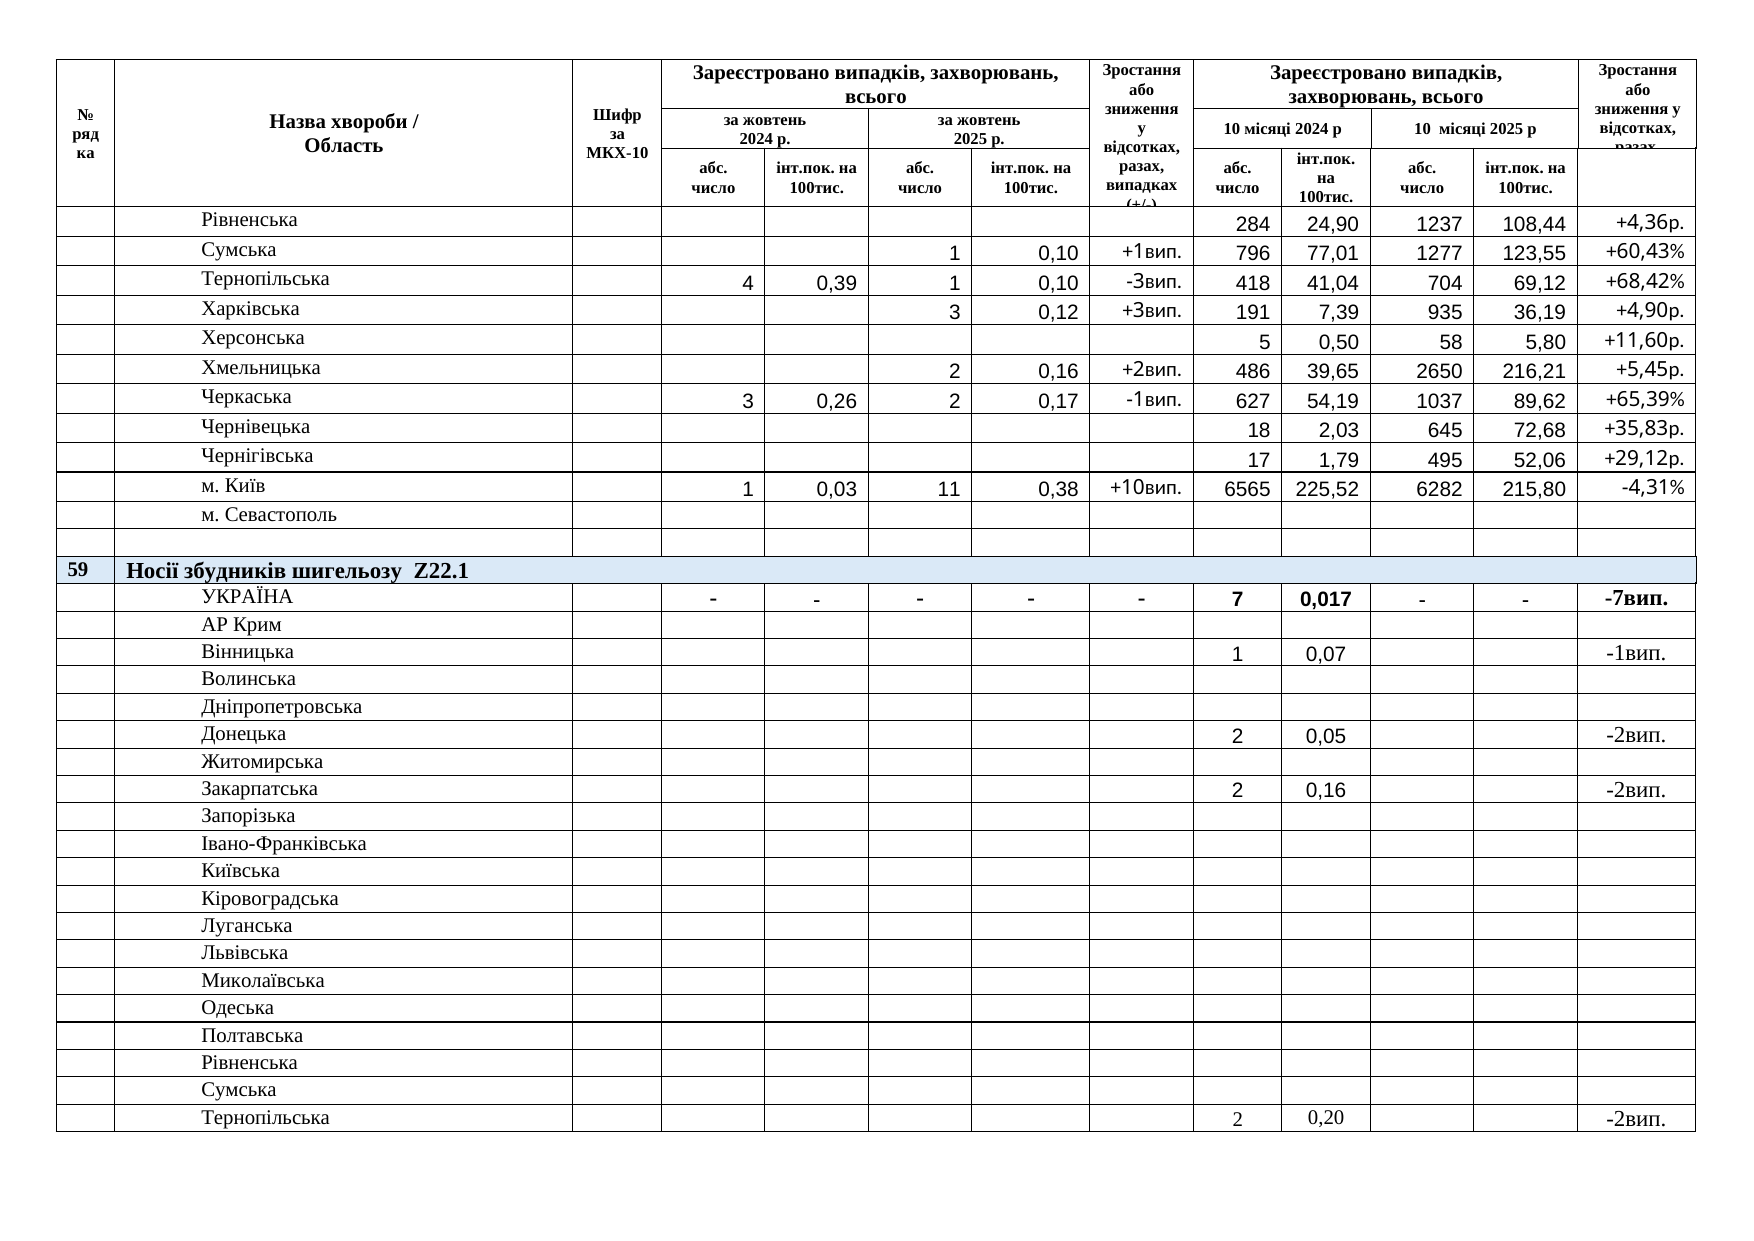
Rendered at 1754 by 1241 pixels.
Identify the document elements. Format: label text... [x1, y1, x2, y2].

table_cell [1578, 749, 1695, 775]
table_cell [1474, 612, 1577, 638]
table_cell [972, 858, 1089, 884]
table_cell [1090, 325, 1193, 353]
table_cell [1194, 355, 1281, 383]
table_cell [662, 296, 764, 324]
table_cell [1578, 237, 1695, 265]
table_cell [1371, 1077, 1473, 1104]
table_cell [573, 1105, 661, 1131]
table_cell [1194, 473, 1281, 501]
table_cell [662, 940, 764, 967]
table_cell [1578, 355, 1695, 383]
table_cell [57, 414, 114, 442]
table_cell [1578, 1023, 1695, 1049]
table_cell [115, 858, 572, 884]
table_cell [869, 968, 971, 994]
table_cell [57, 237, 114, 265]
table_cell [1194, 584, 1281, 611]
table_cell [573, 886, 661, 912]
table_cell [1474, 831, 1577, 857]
table_cell за жовтень 2024 р. [662, 109, 868, 148]
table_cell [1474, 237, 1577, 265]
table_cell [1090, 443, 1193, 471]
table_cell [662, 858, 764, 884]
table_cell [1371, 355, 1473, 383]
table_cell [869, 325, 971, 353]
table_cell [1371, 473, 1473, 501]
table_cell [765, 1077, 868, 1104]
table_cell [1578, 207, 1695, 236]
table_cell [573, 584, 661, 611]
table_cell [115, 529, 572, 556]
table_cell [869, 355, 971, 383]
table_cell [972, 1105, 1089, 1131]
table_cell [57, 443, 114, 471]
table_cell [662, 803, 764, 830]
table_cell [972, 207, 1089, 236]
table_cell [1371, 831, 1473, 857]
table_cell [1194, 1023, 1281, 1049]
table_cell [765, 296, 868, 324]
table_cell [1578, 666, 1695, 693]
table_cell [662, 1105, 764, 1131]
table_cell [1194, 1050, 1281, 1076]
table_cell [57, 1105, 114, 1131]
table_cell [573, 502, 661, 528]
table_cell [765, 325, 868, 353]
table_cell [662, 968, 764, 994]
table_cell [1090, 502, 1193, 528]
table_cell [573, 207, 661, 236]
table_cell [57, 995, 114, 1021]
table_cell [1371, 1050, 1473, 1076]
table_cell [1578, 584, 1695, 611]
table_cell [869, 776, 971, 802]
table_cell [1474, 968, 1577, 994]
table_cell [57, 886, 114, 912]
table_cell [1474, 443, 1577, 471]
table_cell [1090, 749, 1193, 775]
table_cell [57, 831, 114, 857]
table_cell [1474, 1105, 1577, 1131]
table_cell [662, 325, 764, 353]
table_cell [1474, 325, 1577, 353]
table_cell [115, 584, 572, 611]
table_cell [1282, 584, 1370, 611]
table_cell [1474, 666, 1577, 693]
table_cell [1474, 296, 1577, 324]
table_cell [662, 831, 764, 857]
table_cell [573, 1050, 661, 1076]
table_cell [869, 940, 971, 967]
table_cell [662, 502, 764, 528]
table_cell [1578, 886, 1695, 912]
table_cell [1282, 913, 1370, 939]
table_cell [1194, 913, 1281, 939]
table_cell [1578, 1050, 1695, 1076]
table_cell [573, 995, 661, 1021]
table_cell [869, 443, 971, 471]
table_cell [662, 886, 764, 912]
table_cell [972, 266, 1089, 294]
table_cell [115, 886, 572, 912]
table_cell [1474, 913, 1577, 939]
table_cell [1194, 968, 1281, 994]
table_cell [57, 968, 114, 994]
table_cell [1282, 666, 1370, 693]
table_cell за жовтень 2025 р. [869, 109, 1089, 148]
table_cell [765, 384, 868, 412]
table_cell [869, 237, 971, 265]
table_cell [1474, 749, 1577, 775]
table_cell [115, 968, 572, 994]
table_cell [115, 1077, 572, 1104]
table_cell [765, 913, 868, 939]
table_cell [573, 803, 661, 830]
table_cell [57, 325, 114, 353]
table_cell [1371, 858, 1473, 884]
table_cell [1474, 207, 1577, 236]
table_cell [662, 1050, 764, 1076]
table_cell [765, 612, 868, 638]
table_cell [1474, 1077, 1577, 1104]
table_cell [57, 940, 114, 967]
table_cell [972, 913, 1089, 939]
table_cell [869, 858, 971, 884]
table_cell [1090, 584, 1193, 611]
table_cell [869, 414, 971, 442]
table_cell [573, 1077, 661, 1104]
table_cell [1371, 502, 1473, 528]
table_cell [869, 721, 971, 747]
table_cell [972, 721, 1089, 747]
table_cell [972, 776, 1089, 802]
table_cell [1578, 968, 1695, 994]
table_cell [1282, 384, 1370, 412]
table_cell абс. число [1194, 149, 1281, 206]
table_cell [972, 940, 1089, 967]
table_cell [1578, 149, 1695, 206]
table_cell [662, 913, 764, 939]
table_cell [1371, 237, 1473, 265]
table_header Зростання або зниження у відсотках, разах, випадках (+/-) [1579, 60, 1696, 148]
table_cell 10 місяці 2025 р [1372, 109, 1578, 148]
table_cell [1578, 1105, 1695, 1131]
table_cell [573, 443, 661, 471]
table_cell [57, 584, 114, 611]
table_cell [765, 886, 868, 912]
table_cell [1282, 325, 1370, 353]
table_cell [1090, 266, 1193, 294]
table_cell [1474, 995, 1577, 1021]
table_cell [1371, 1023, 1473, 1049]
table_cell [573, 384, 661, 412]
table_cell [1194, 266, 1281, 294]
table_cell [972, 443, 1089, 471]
table_cell абс. число [662, 149, 764, 206]
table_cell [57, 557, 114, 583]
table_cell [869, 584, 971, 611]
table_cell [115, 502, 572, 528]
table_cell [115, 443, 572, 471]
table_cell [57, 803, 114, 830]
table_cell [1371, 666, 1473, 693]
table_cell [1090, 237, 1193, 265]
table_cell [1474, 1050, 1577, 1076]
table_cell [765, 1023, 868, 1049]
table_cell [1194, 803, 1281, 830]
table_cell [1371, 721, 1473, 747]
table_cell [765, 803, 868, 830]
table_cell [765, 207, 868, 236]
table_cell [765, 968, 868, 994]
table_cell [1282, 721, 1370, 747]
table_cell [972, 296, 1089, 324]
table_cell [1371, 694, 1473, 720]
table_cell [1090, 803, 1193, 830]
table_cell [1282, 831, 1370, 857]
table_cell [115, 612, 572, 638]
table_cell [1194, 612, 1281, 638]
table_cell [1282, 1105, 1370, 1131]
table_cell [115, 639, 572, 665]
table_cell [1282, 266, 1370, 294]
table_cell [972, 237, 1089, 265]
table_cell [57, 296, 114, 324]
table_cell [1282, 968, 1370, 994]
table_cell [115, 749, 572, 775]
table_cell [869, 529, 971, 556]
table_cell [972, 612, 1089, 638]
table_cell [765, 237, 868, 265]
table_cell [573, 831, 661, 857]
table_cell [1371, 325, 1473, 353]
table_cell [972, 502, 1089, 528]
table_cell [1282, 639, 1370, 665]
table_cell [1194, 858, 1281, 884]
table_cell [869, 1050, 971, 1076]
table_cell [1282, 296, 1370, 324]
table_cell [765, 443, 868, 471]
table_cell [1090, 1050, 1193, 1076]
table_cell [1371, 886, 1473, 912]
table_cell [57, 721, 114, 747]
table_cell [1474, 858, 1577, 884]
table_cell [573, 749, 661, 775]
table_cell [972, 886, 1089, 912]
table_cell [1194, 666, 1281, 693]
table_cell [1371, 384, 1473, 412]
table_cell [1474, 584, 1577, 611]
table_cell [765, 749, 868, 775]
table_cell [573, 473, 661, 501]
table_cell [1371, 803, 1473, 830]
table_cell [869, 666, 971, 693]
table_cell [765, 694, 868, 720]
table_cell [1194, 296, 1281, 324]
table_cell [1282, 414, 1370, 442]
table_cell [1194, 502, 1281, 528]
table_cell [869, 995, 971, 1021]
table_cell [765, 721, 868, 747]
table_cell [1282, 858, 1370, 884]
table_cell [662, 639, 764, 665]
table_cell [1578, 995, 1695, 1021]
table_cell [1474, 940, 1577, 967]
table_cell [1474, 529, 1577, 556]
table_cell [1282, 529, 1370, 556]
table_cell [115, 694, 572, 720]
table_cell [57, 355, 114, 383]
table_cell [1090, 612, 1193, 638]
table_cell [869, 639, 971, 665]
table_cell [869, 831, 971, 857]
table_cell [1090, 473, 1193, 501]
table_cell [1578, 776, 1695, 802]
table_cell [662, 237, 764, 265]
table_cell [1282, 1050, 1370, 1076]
table_cell інт.пок. на 100тис. [765, 149, 868, 206]
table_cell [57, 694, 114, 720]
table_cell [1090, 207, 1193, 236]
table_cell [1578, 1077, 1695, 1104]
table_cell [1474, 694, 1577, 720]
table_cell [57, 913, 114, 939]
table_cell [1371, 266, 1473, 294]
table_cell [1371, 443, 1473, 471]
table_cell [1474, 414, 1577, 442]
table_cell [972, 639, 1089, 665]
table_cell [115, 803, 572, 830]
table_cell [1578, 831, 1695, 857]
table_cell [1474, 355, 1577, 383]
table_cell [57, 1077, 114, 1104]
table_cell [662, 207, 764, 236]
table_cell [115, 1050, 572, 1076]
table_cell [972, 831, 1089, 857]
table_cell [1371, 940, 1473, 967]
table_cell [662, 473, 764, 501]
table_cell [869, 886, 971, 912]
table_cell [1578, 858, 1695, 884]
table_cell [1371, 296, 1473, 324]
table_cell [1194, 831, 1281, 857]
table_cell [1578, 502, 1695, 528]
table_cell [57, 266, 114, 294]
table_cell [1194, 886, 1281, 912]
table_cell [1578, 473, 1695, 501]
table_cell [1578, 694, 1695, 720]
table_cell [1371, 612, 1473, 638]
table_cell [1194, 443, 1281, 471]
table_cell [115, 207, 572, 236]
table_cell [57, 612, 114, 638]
table_header Зареєстровано випадків, захворювань, всього [662, 60, 1089, 108]
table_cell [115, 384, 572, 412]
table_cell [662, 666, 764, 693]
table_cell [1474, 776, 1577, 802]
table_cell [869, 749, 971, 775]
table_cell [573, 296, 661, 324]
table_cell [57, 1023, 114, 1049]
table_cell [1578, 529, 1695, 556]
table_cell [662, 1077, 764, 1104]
table_header Зростання або зниження у відсотках, разах, випадках (+/-) [1090, 60, 1193, 206]
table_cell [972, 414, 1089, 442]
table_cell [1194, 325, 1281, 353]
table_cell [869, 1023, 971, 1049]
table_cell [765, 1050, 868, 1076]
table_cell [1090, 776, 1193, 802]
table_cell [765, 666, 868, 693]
table_header Шифр за МКХ-10 [573, 60, 661, 206]
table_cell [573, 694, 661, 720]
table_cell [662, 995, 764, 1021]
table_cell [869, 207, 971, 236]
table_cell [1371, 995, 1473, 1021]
table_cell інт.пок. на 100тис. [972, 149, 1089, 206]
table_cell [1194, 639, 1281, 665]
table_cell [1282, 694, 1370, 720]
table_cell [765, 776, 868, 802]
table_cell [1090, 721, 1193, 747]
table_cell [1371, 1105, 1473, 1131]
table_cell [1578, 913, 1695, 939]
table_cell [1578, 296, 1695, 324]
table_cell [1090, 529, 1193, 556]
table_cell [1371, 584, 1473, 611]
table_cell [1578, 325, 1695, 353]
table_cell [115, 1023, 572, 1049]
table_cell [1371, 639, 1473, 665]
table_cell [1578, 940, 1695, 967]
table_header Зареєстровано випадків, захворювань, всього [1194, 60, 1578, 108]
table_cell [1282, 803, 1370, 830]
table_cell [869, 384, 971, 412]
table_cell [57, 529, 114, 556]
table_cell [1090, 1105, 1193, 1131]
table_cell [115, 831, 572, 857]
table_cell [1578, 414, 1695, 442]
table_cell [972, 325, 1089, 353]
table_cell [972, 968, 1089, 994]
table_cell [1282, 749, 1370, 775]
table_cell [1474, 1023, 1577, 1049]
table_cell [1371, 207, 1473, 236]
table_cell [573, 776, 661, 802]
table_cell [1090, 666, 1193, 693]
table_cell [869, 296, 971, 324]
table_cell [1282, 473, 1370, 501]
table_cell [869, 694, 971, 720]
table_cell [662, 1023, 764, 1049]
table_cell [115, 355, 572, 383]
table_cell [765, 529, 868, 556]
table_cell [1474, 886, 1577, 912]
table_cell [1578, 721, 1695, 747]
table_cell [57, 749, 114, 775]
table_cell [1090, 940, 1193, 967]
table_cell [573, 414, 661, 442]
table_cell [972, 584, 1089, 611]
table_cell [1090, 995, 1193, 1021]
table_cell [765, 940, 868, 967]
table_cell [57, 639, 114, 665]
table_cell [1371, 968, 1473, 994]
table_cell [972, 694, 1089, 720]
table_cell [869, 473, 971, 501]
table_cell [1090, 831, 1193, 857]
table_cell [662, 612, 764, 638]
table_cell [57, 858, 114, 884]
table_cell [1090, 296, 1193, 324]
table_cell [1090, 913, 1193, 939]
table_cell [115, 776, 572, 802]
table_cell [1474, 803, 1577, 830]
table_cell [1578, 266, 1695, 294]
table_cell абс. число [869, 149, 971, 206]
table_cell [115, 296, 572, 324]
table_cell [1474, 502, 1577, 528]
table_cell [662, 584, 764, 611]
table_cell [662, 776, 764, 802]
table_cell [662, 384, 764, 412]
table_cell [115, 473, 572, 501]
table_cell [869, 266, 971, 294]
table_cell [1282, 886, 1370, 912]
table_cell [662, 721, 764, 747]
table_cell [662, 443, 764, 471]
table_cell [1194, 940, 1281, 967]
table_header № рядка [57, 60, 114, 206]
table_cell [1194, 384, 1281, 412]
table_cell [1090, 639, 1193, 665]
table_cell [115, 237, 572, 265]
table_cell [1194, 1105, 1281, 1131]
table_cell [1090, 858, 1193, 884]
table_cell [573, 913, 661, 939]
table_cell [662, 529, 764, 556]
table_cell абс. число [1371, 149, 1473, 206]
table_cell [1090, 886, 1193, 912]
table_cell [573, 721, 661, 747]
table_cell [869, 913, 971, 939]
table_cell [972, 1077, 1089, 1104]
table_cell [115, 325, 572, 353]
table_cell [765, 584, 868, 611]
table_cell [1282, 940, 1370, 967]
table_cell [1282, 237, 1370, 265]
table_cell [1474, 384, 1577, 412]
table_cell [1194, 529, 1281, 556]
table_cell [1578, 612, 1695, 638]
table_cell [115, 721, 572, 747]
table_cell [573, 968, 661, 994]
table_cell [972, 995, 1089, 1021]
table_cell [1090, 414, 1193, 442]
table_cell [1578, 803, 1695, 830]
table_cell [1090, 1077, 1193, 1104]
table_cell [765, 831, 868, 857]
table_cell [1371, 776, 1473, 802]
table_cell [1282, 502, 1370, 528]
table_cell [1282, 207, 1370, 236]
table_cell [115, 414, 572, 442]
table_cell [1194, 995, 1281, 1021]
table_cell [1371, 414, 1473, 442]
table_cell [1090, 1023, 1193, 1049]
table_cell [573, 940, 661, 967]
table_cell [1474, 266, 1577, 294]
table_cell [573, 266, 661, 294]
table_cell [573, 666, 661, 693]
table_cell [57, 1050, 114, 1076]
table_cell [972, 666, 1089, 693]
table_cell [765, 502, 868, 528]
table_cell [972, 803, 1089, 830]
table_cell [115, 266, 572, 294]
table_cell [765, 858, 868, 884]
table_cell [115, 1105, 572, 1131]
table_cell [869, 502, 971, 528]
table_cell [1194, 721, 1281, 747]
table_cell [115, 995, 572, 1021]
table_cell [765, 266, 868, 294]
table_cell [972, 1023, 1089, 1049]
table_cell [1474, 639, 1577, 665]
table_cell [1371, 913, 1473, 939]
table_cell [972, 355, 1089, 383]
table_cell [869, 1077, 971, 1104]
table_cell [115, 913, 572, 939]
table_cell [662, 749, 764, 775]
table_cell інт.пок. на 100тис. [1474, 149, 1577, 206]
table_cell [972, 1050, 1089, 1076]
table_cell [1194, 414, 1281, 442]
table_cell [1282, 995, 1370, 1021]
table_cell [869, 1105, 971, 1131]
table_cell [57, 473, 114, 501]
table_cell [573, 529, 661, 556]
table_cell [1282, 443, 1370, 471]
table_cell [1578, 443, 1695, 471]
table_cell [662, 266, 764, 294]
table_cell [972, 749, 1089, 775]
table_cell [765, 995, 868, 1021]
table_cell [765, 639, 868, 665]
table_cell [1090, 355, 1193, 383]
table_cell інт.пок. на 100тис. [1282, 149, 1370, 206]
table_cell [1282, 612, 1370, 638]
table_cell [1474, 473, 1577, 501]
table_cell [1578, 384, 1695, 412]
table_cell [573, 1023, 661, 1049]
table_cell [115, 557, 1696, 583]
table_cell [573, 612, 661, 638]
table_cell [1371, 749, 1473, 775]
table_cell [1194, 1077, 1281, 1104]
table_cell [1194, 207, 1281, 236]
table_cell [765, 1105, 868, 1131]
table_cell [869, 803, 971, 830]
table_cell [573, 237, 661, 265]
table_header Назва хвороби / Область [115, 60, 572, 206]
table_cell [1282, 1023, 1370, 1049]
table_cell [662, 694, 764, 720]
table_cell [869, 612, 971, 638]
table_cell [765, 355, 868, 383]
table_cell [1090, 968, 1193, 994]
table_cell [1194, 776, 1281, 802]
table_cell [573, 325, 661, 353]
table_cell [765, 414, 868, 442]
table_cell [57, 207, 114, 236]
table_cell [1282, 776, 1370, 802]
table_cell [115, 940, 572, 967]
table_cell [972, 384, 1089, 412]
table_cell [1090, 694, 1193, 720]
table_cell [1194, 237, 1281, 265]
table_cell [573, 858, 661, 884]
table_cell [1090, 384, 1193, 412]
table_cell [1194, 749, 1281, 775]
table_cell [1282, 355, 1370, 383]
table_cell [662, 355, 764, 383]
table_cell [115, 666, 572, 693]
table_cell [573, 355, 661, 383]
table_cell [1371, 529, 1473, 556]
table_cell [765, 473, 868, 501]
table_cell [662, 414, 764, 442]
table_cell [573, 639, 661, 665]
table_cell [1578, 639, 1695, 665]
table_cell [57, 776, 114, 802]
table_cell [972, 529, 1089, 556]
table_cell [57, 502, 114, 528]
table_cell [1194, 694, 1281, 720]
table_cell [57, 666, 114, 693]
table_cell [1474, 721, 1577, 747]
table_cell 10 місяці 2024 р [1194, 109, 1371, 148]
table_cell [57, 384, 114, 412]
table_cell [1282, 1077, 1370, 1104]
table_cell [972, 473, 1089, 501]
